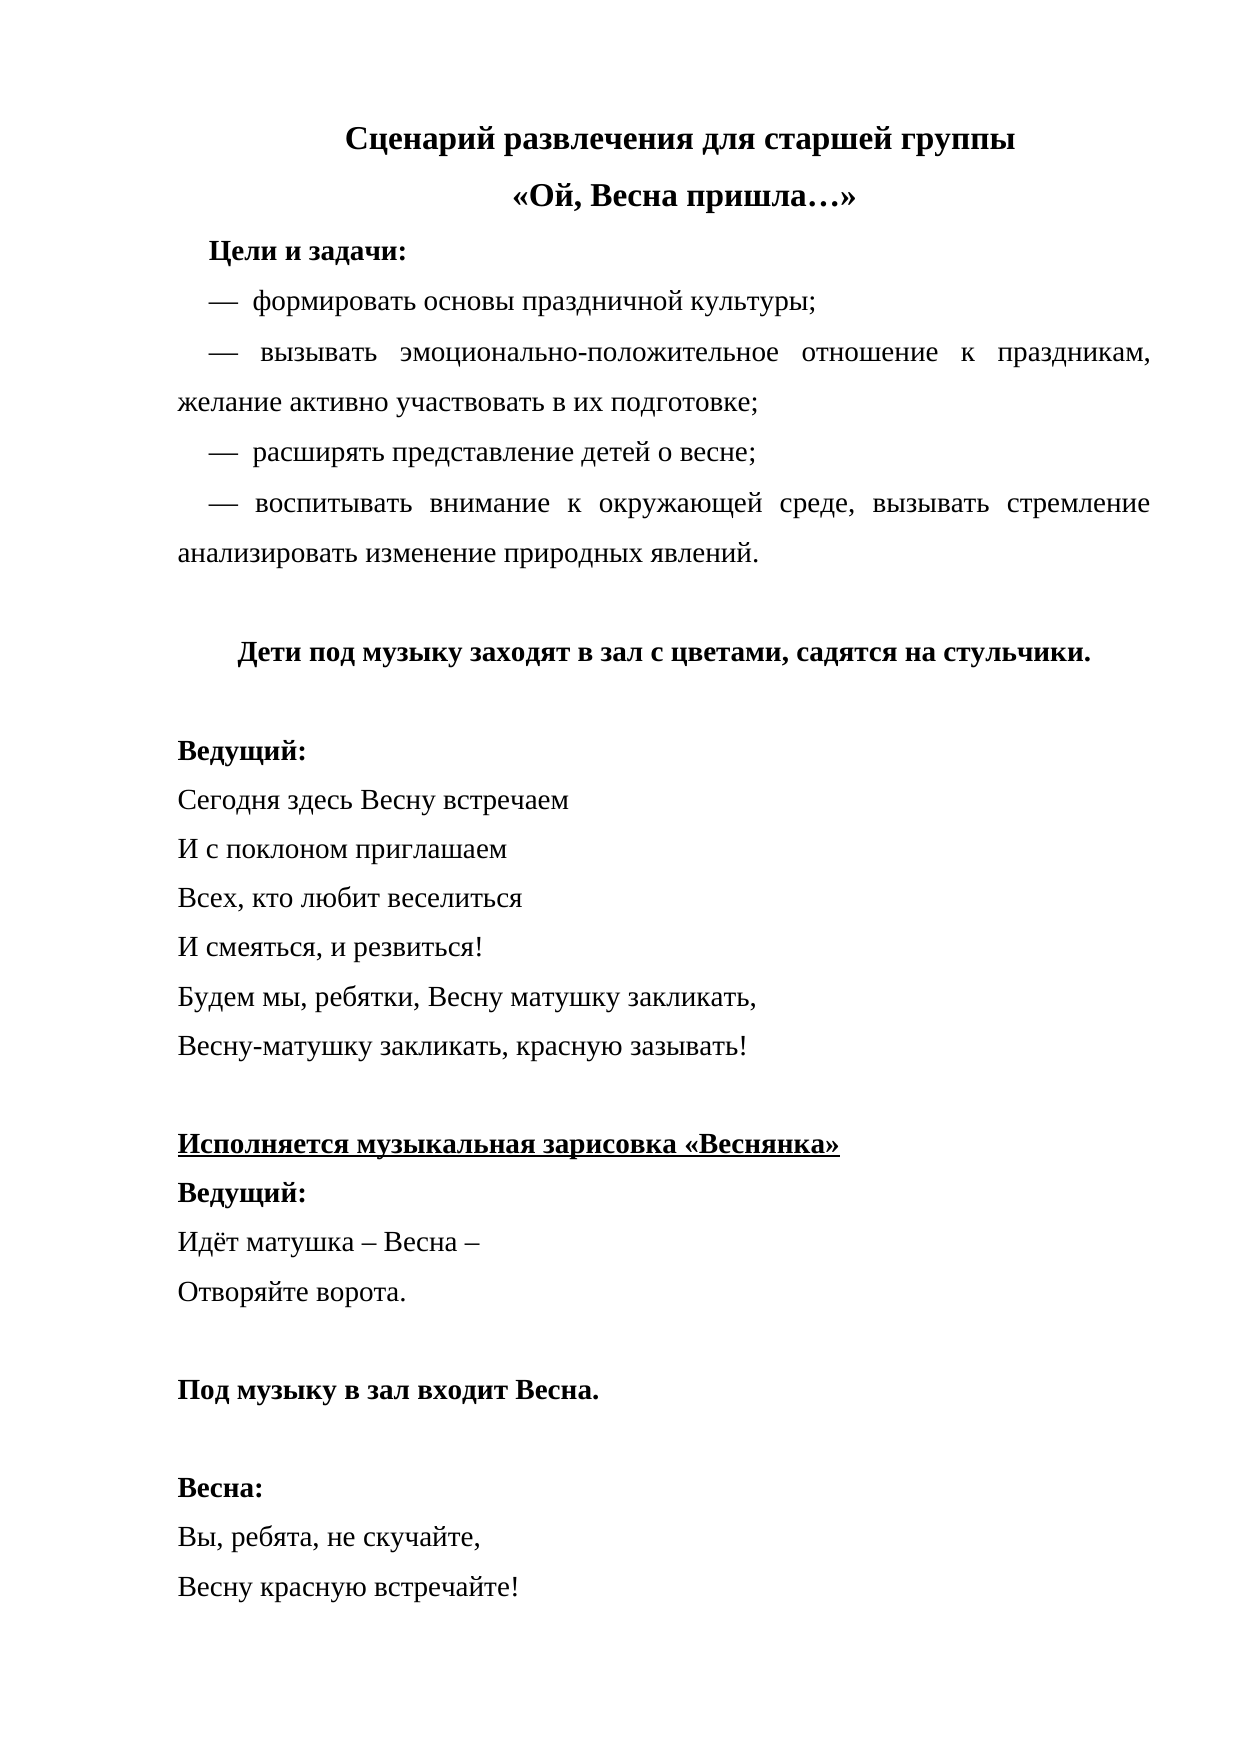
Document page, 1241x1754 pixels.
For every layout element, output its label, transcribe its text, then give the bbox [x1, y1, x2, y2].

text Весну-матушку закликать, красную зазывать! [177, 1028, 1152, 1061]
text Цели и задачи: [177, 233, 1152, 267]
text Дети под музыку заходят в зал с цветами, садятся на стульчики. [177, 634, 1152, 668]
text Ведущий: [177, 733, 1152, 766]
text Весну красную встречайте! [177, 1569, 1152, 1602]
text — вызывать эмоционально-положительное отношение к праздникам, желание активно участвовать в их подготовке; [177, 334, 1152, 418]
text Идёт матушка – Весна – [177, 1224, 1152, 1258]
text Будем мы, ребятки, Весну матушку закликать, [177, 979, 1152, 1012]
text Сегодня здесь Весну встречаем [177, 782, 1152, 816]
text Весна: [177, 1470, 1152, 1504]
text Отворяйте ворота. [177, 1274, 1152, 1307]
text — расширять представление детей о весне; [177, 434, 1152, 468]
text И смеяться, и резвиться! [177, 929, 1152, 963]
text Всех, кто любит веселиться [177, 880, 1152, 914]
text И с поклоном приглашаем [177, 831, 1152, 865]
text — формировать основы праздничной культуры; [177, 283, 1152, 317]
text «Ой, Весна пришла…» [177, 176, 1152, 214]
text Исполняется музыкальная зарисовка «Веснянка» [177, 1126, 1152, 1160]
text Сценарий развлечения для старшей группы [177, 118, 1152, 156]
text Вы, ребята, не скучайте, [177, 1519, 1152, 1553]
text — воспитывать внимание к окружающей среде, вызывать стремление анализировать изменение природных явлений. [177, 485, 1152, 568]
text Ведущий: [177, 1175, 1152, 1209]
text Под музыку в зал входит Весна. [177, 1372, 1152, 1406]
